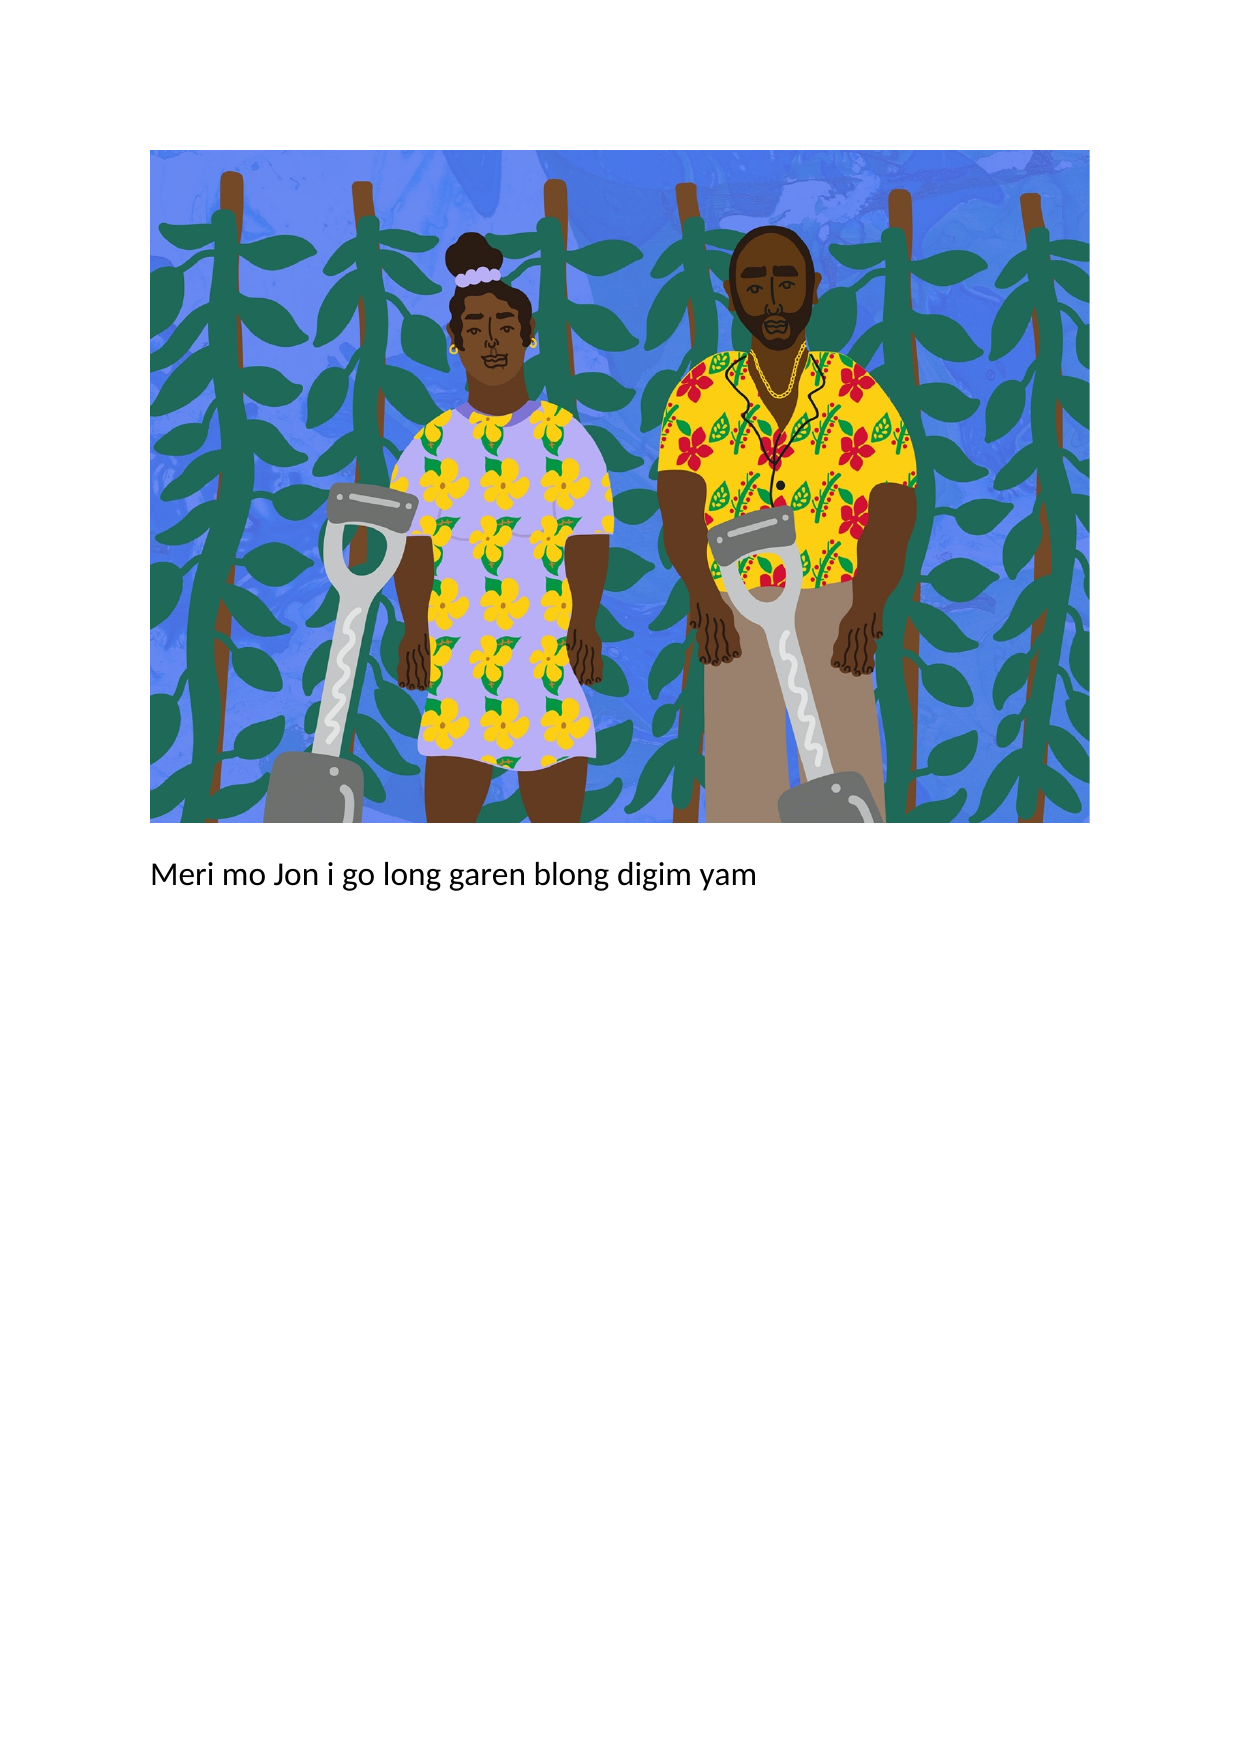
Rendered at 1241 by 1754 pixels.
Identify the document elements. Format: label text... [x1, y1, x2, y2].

picture [150, 150, 1090, 823]
text Meri mo Jon i go long garen blong digim yam [150, 853, 1090, 894]
